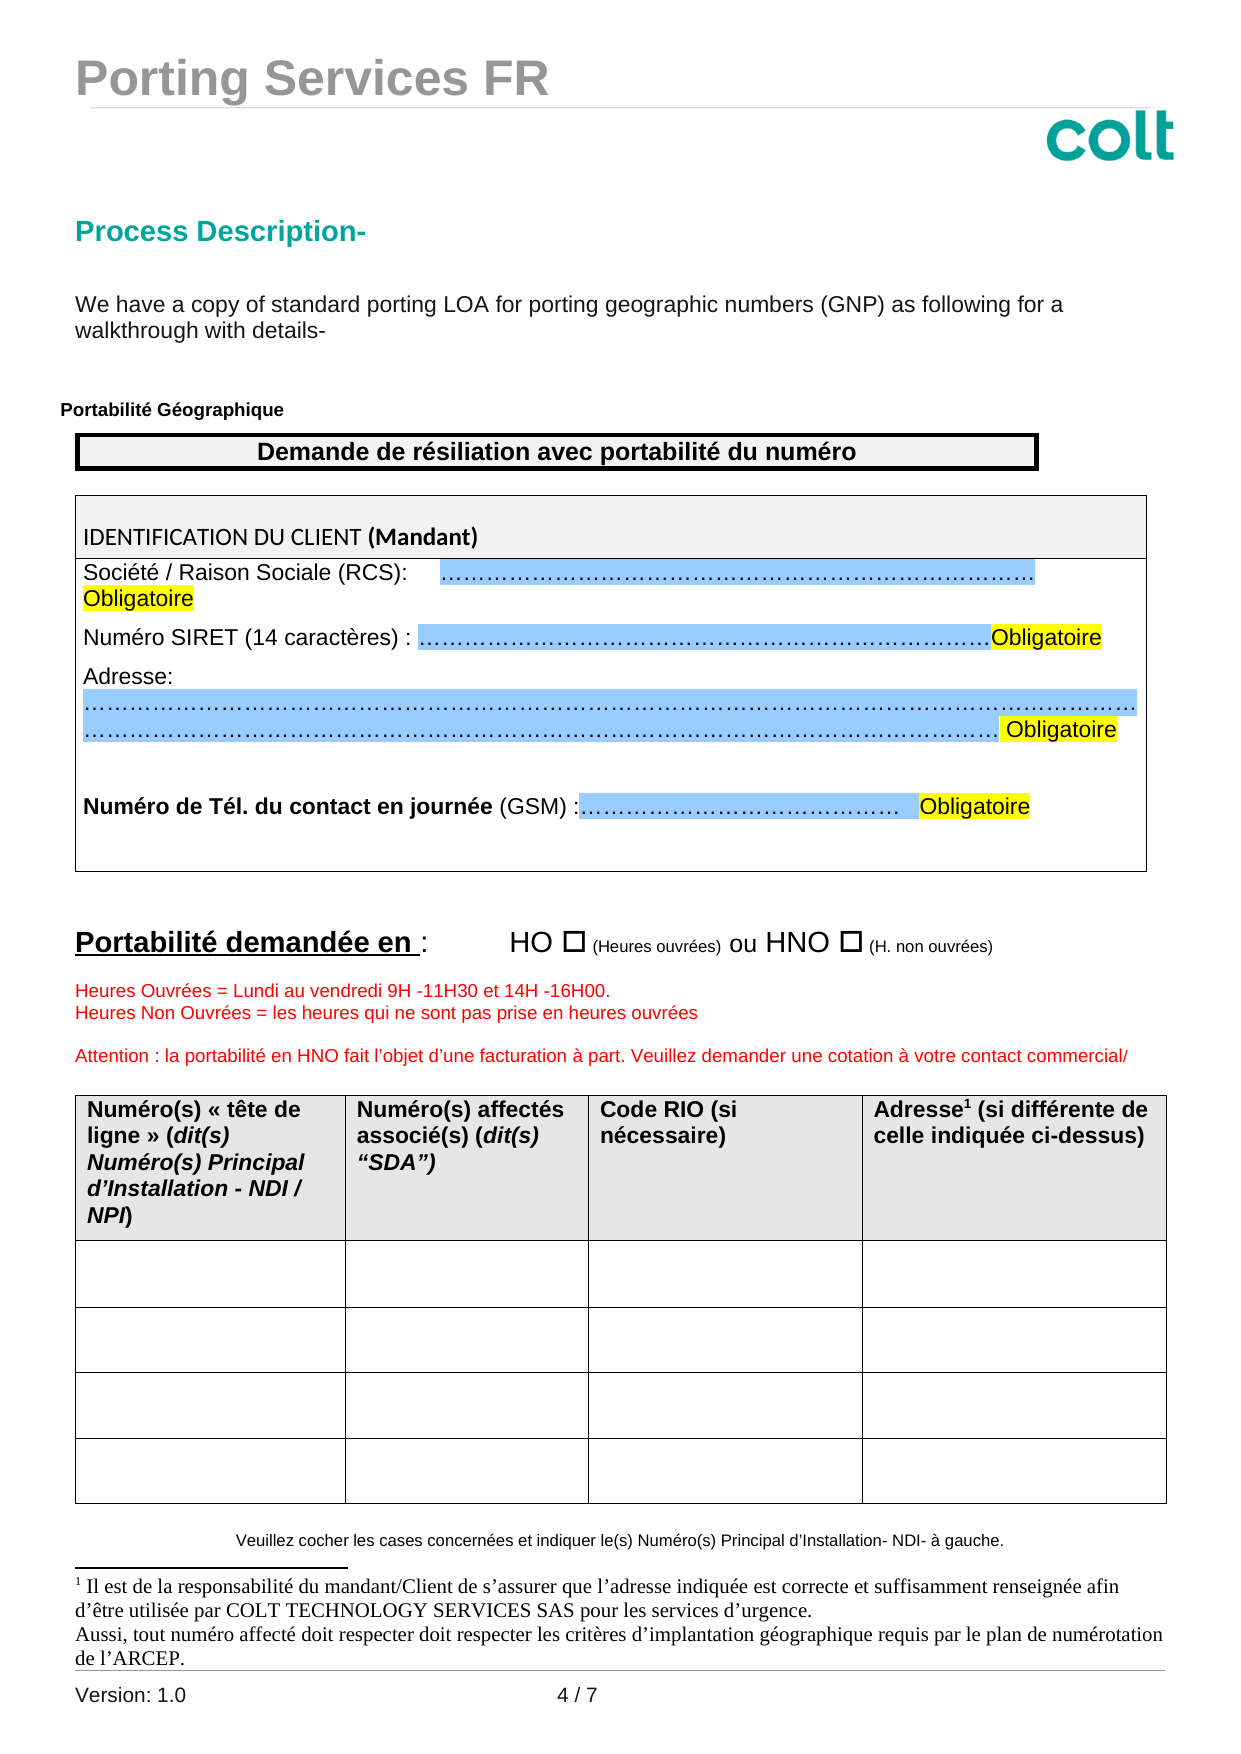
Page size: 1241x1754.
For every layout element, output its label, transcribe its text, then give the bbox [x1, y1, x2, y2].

subtitle Process Description- [75, 214, 1165, 247]
table_header Demande de résiliation avec portabilité du numéro [80, 437, 1034, 466]
text We have a copy of standard porting LOA for porting geographic numbers (GNP) as following for a walkthrough with details- [75, 291, 1165, 344]
text Attention : la portabilité en HNO fait l’objet d’une facturation à part. Veuillez demander une cotation à votre contact commercial/ [75, 1045, 1165, 1066]
table_header IDENTIFICATION DU CLIENT (Mandant) [76, 496, 1146, 558]
text Heures Non Ouvrées = les heures qui ne sont pas prise en heures ouvrées [75, 1002, 1165, 1023]
table_cell [589, 1308, 862, 1372]
picture [1046, 110, 1174, 161]
text Veuillez cocher les cases concernées et indiquer le(s) Numéro(s) Principal d’Installation- NDI- à gauche. [75, 1531, 1165, 1550]
table_header Numéro(s) affectés associé(s) (dit(s) “SDA”) [346, 1096, 588, 1240]
text Portabilité demandée en : HO (Heures ouvrées) ou HNO (H. non ouvrées) [75, 925, 1165, 958]
table_cell [346, 1373, 588, 1438]
text Portabilité Géographique [60, 395, 1165, 420]
table_cell [589, 1373, 862, 1438]
table_cell [76, 1241, 345, 1307]
table_cell [346, 1308, 588, 1372]
table_cell [76, 1373, 345, 1438]
table_header Adresse (si différente de celle indiquée ci-dessus) [863, 1096, 1166, 1240]
table_cell [589, 1439, 862, 1503]
table_cell [589, 1241, 862, 1307]
table_cell [863, 1373, 1166, 1438]
table_header Numéro(s) « tête de ligne » (dit(s) Numéro(s) Principal d’Installation - NDI / NPI) [76, 1096, 345, 1240]
text Heures Ouvrées = Lundi au vendredi 9H -11H30 et 14H -16H00. [75, 980, 1165, 1002]
table_cell [76, 1439, 345, 1503]
table_cell [346, 1439, 588, 1503]
table_cell [346, 1241, 588, 1307]
table_cell [863, 1308, 1166, 1372]
table_cell Société / Raison Sociale (RCS): …………………………………………………………………… Obligatoire Numéro SIRET (14 caractères) : …………………………………………………………………Obligatoire Adresse:…………………………………………………………………………………………………………………………………………………………………………………………………………………………………… Obligatoire Numéro de Tél. du contact en journée (GSM) :…………………………………… Obligatoire [76, 559, 1146, 871]
table_cell [76, 1308, 345, 1372]
table_cell [863, 1241, 1166, 1307]
table_header Code RIO (si nécessaire) [589, 1096, 862, 1240]
table_cell [863, 1439, 1166, 1503]
